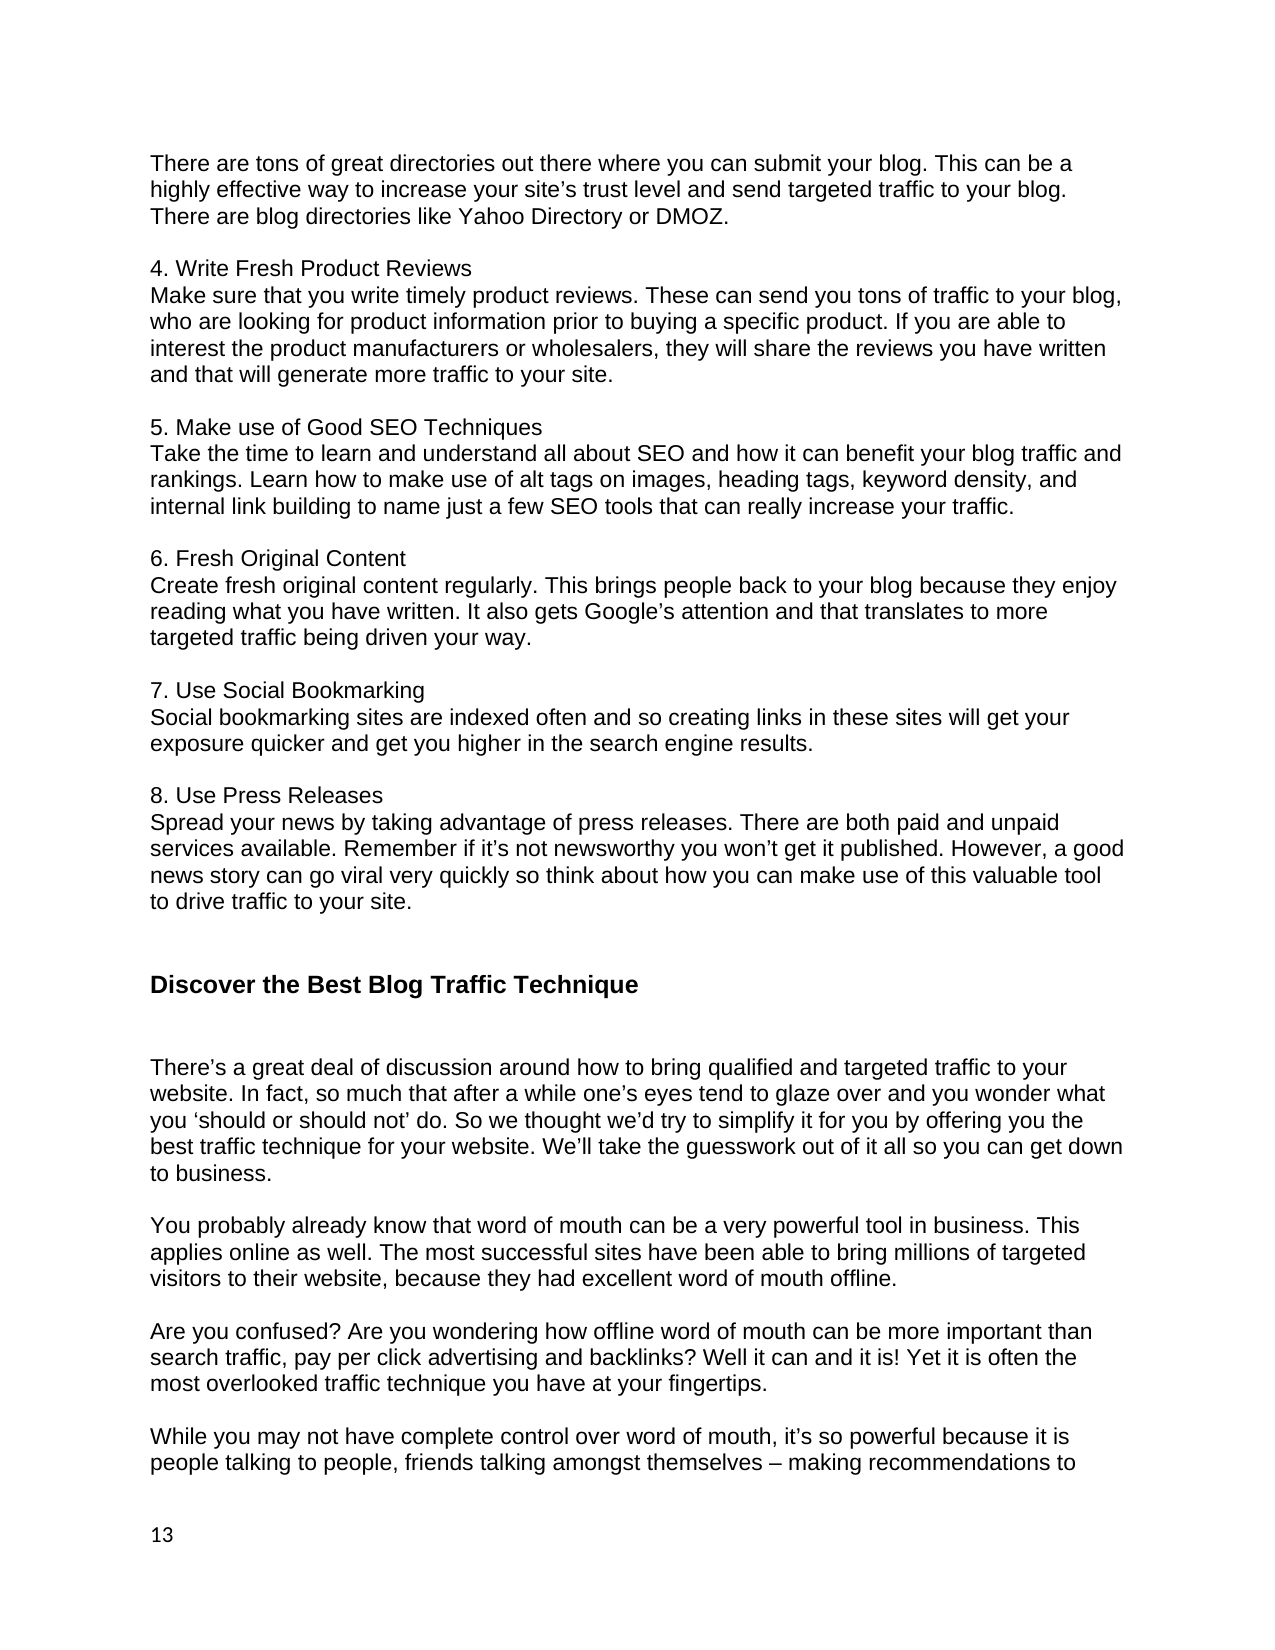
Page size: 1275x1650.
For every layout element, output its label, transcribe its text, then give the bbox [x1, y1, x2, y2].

text Take the time to learn and understand all about SEO and how it can benefit your blog traffic and rankings. Learn how to make use of alt tags on images, heading tags, keyword density, and internal link building to name just a few SEO tools that can really increase your traffic. [150, 440, 1125, 519]
text You probably already know that word of mouth can be a very powerful tool in business. This applies online as well. The most successful sites have been able to bring millions of targeted visitors to their website, because they had excellent word of mouth offline. [150, 1212, 1125, 1291]
text Make sure that you write timely product reviews. These can send you tons of traffic to your blog, who are looking for product information prior to buying a specific product. If you are able to interest the product manufacturers or wholesalers, they will share the reviews you have written and that will generate more traffic to your site. [150, 282, 1125, 387]
text 4. Write Fresh Product Reviews [150, 255, 1125, 282]
text Create fresh original content regularly. This brings people back to your blog because they enjoy reading what you have written. It also gets Google’s attention and that translates to more targeted traffic being driven your way. [150, 572, 1125, 651]
text 8. Use Press Releases [150, 782, 1125, 809]
subtitle Discover the Best Blog Traffic Technique [150, 970, 1125, 998]
text Spread your news by taking advantage of press releases. There are both paid and unpaid services available. Remember if it’s not newsworthy you won’t get it published. However, a good news story can go viral very quickly so think about how you can make use of this valuable tool to drive traffic to your site. [150, 809, 1125, 914]
text Social bookmarking sites are indexed often and so creating links in these sites will get your exposure quicker and get you higher in the search engine results. [150, 703, 1125, 756]
text There are tons of great directories out there where you can submit your blog. This can be a highly effective way to increase your site’s trust level and send targeted traffic to your blog. There are blog directories like Yahoo Directory or DMOZ. [150, 150, 1125, 229]
text 6. Fresh Original Content [150, 545, 1125, 572]
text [150, 1423, 1125, 1476]
text There’s a great deal of discussion around how to bring qualified and targeted traffic to your website. In fact, so much that after a while one’s eyes tend to glaze over and you wonder what you ‘should or should not’ do. So we thought we’d try to simplify it for you by offering you the best traffic technique for your website. We’ll take the guesswork out of it all so you can get down to business. [150, 1054, 1125, 1186]
text Are you confused? Are you wondering how offline word of mouth can be more important than search traffic, pay per click advertising and backlinks? Well it can and it is! Yet it is often the most overlooked traffic technique you have at your fingertips. [150, 1318, 1125, 1397]
text 5. Make use of Good SEO Techniques [150, 413, 1125, 440]
text 7. Use Social Bookmarking [150, 677, 1125, 703]
